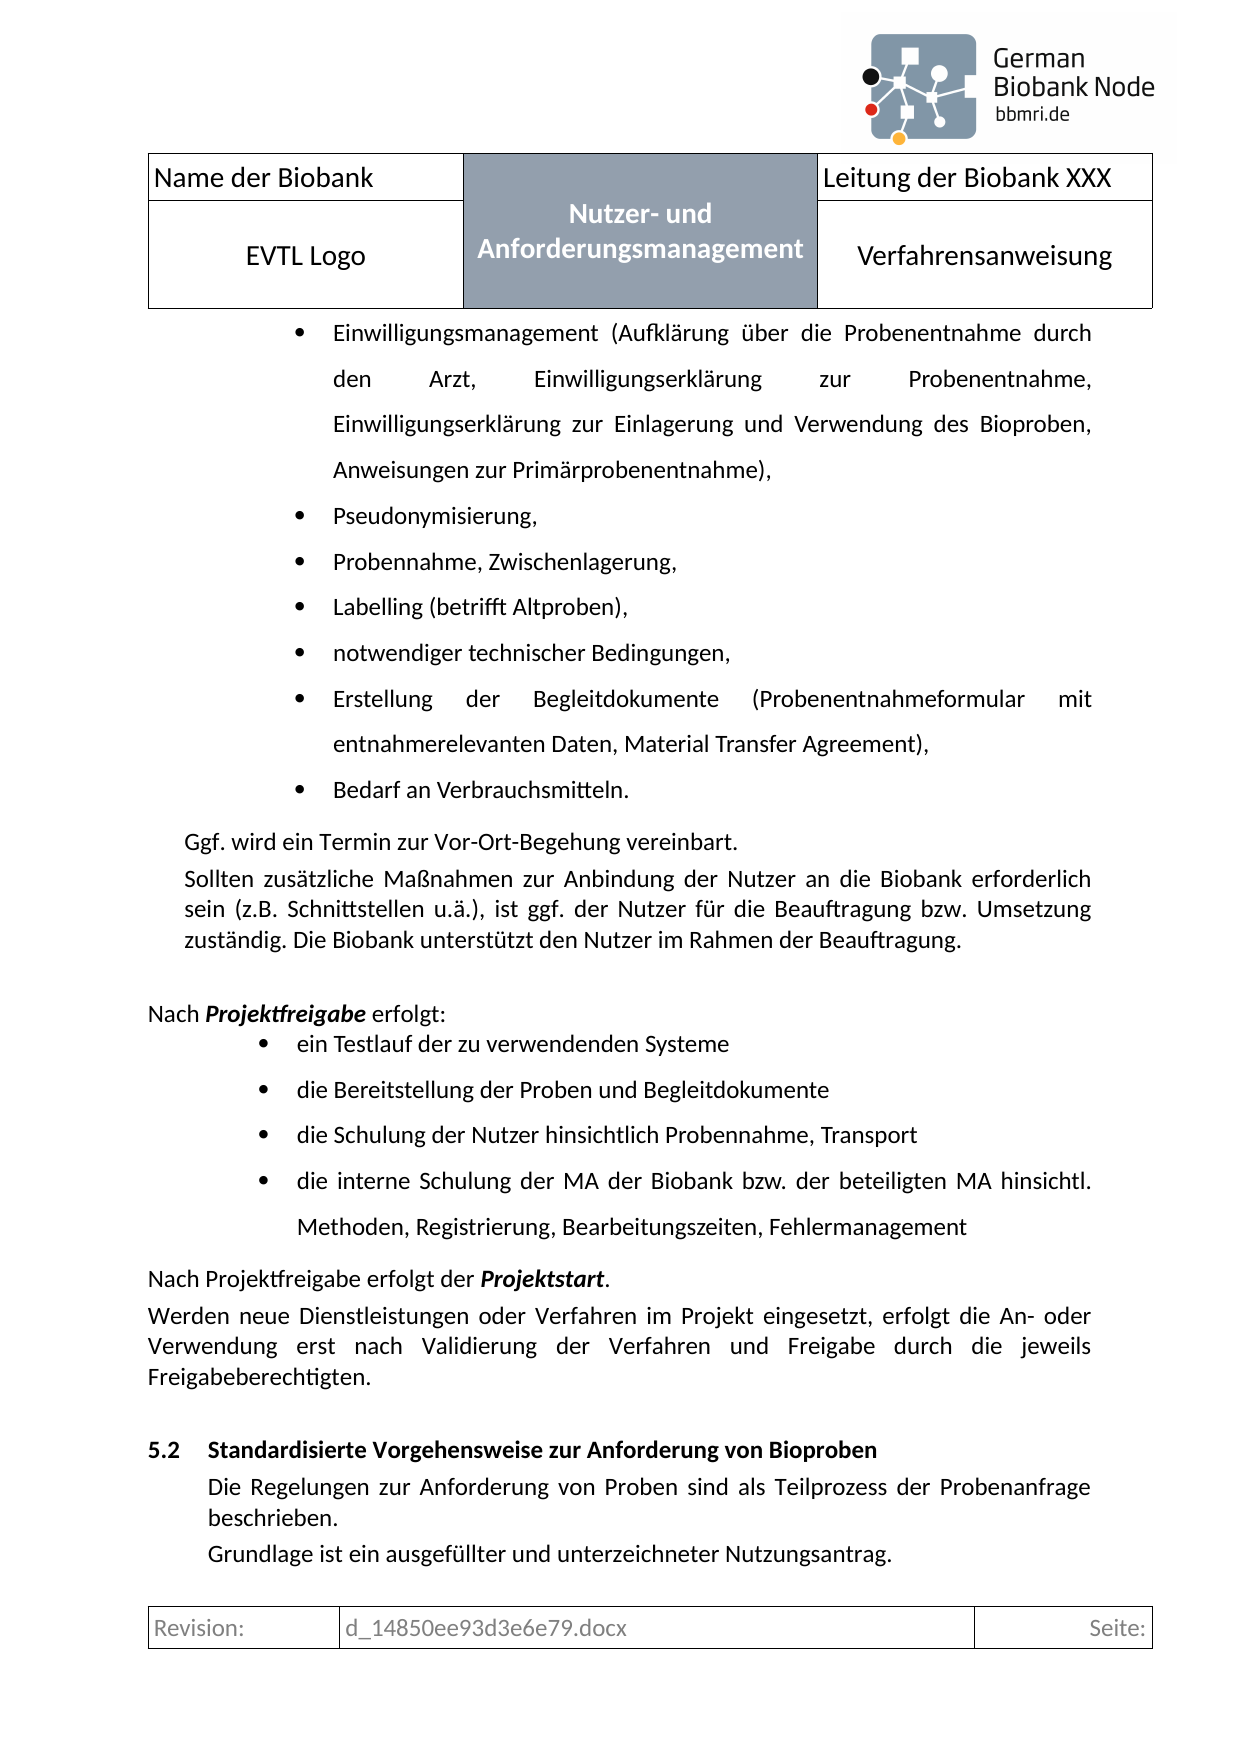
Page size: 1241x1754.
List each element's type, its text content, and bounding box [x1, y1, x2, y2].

list die interne Schulung der MA der Biobank bzw. der beteiligten MA hinsichtl. Methoden, Registrierung, Bearbeitungszeiten, Fehlermanagement [259, 1165, 1092, 1242]
text Nach Projektfreigabe erfolgt: [148, 998, 1092, 1028]
text Nach Projektfreigabe erfolgt der Projektstart. [148, 1263, 1092, 1294]
list ein Testlauf der zu verwendenden Systeme [259, 1028, 1092, 1059]
picture [841, 154, 1152, 164]
list notwendiger technischer Bedingungen, [295, 637, 1092, 668]
list Probennahme, Zwischenlagerung, [295, 546, 1092, 576]
text Grundlage ist ein ausgefüllter und unterzeichneter Nutzungsantrag. [148, 1538, 1092, 1569]
text Ggf. wird ein Termin zur Vor-Ort-Begehung vereinbart. [184, 826, 1092, 857]
subtitle Die Regelungen zur Anforderung von Proben sind als Teilprozess der Probenanfrage beschrieben. [208, 1471, 1092, 1532]
list Labelling (betrifft Altproben), [295, 591, 1092, 622]
subtitle Standardisierte Vorgehensweise zur Anforderung von Bioproben [148, 1434, 1092, 1465]
text Werden neue Dienstleistungen oder Verfahren im Projekt eingesetzt, erfolgt die An- oder Verwendung erst nach Validierung der Verfahren und Freigabe durch die jeweils Freigabeberechtigten. [148, 1300, 1092, 1391]
list Einwilligungsmanagement (Aufklärung über die Probenentnahme durch den Arzt, Einwilligungserklärung zur Probenentnahme, Einwilligungserklärung zur Einlagerung und Verwendung des Bioproben, Anweisungen zur Primärprobenentnahme), [295, 317, 1092, 485]
list Bedarf an Verbrauchsmitteln. [295, 774, 1092, 805]
text Sollten zusätzliche Maßnahmen zur Anbindung der Nutzer an die Biobank erforderlich sein (z.B. Schnittstellen u.ä.), ist ggf. der Nutzer für die Beauftragung bzw. Umsetzung zuständig. Die Biobank unterstützt den Nutzer im Rahmen der Beauftragung. [184, 863, 1092, 955]
list Erstellung der Begleitdokumente (Probenentnahmeformular mit entnahmerelevanten Daten, Material Transfer Agreement), [295, 683, 1092, 759]
list die Schulung der Nutzer hinsichtlich Probennahme, Transport [259, 1120, 1092, 1150]
picture [841, 12, 1177, 164]
list die Bereitstellung der Proben und Begleitdokumente [259, 1074, 1092, 1104]
list Pseudonymisierung, [295, 500, 1092, 531]
